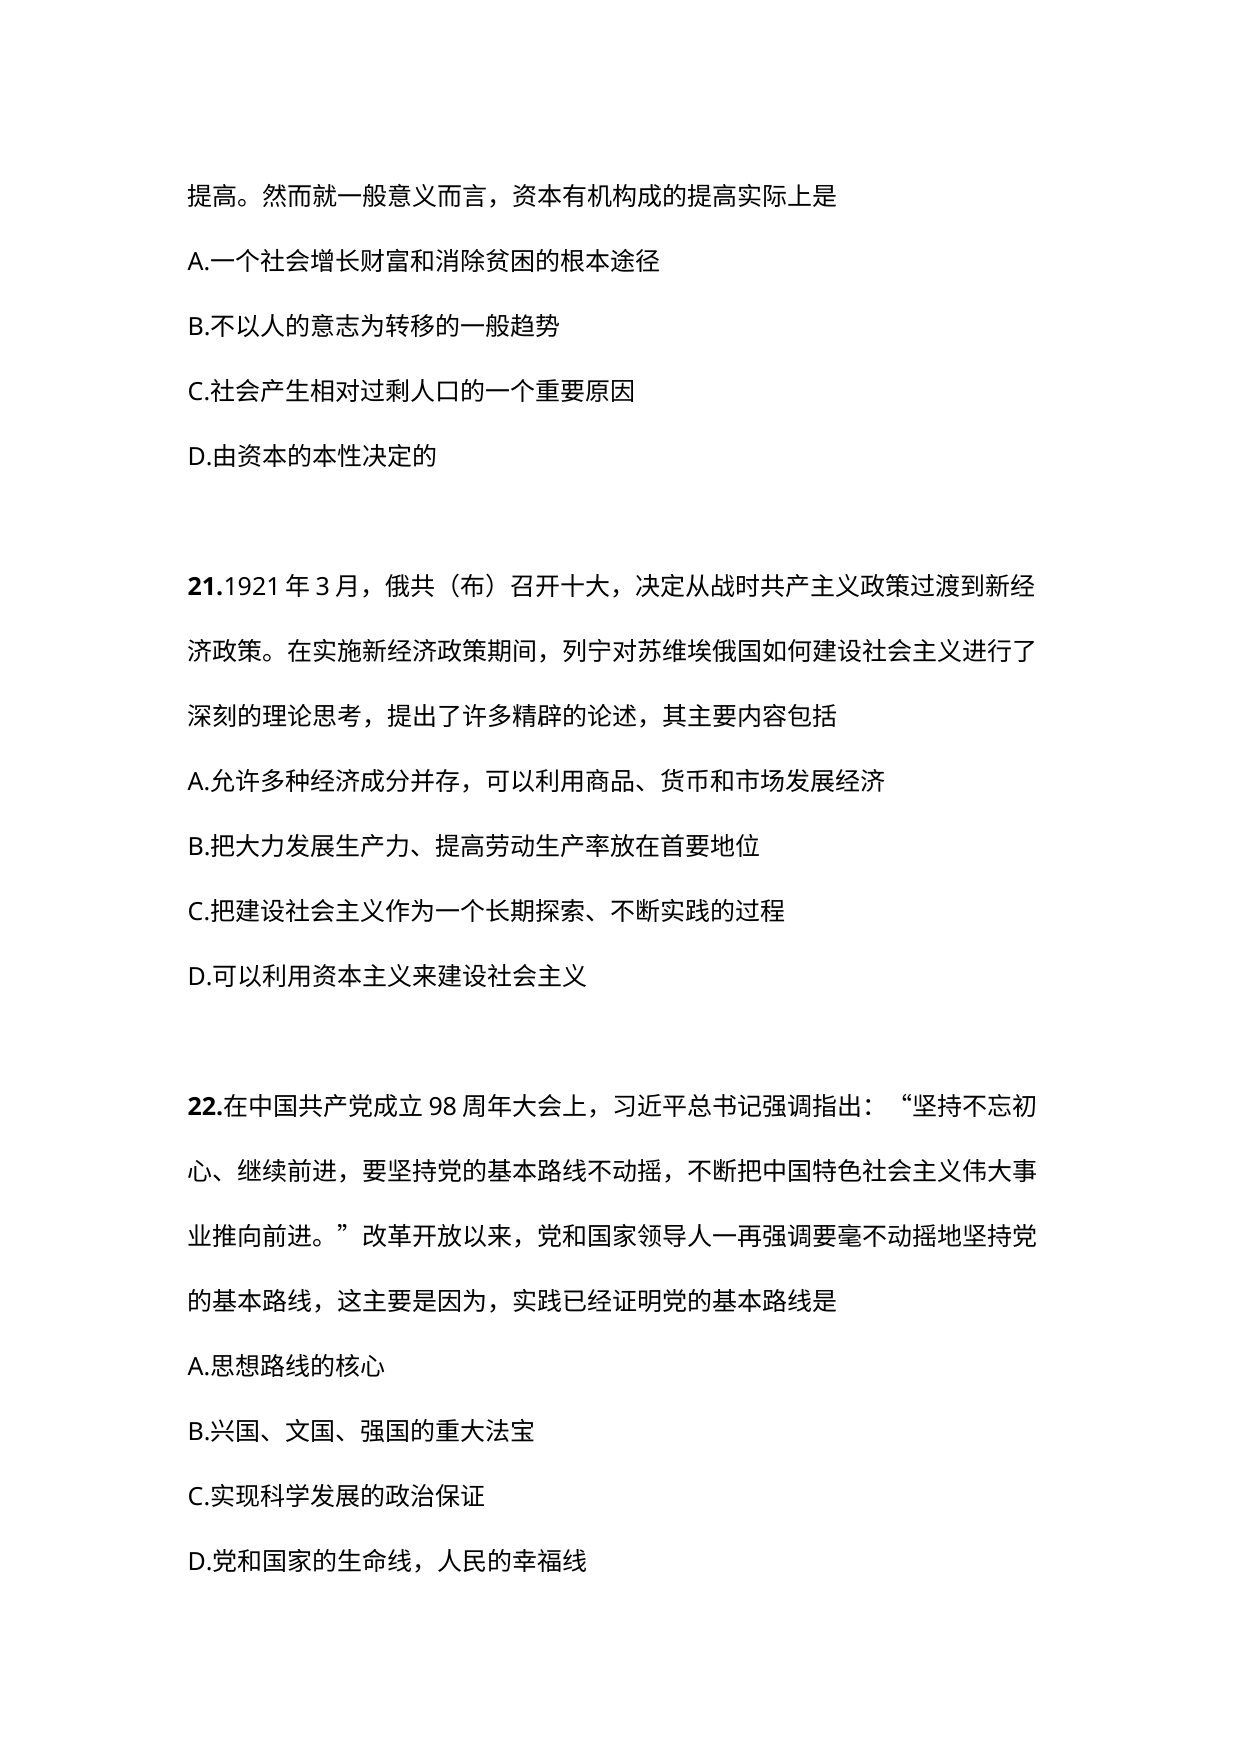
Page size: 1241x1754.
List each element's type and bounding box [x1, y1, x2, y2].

text [187, 162, 1053, 1592]
